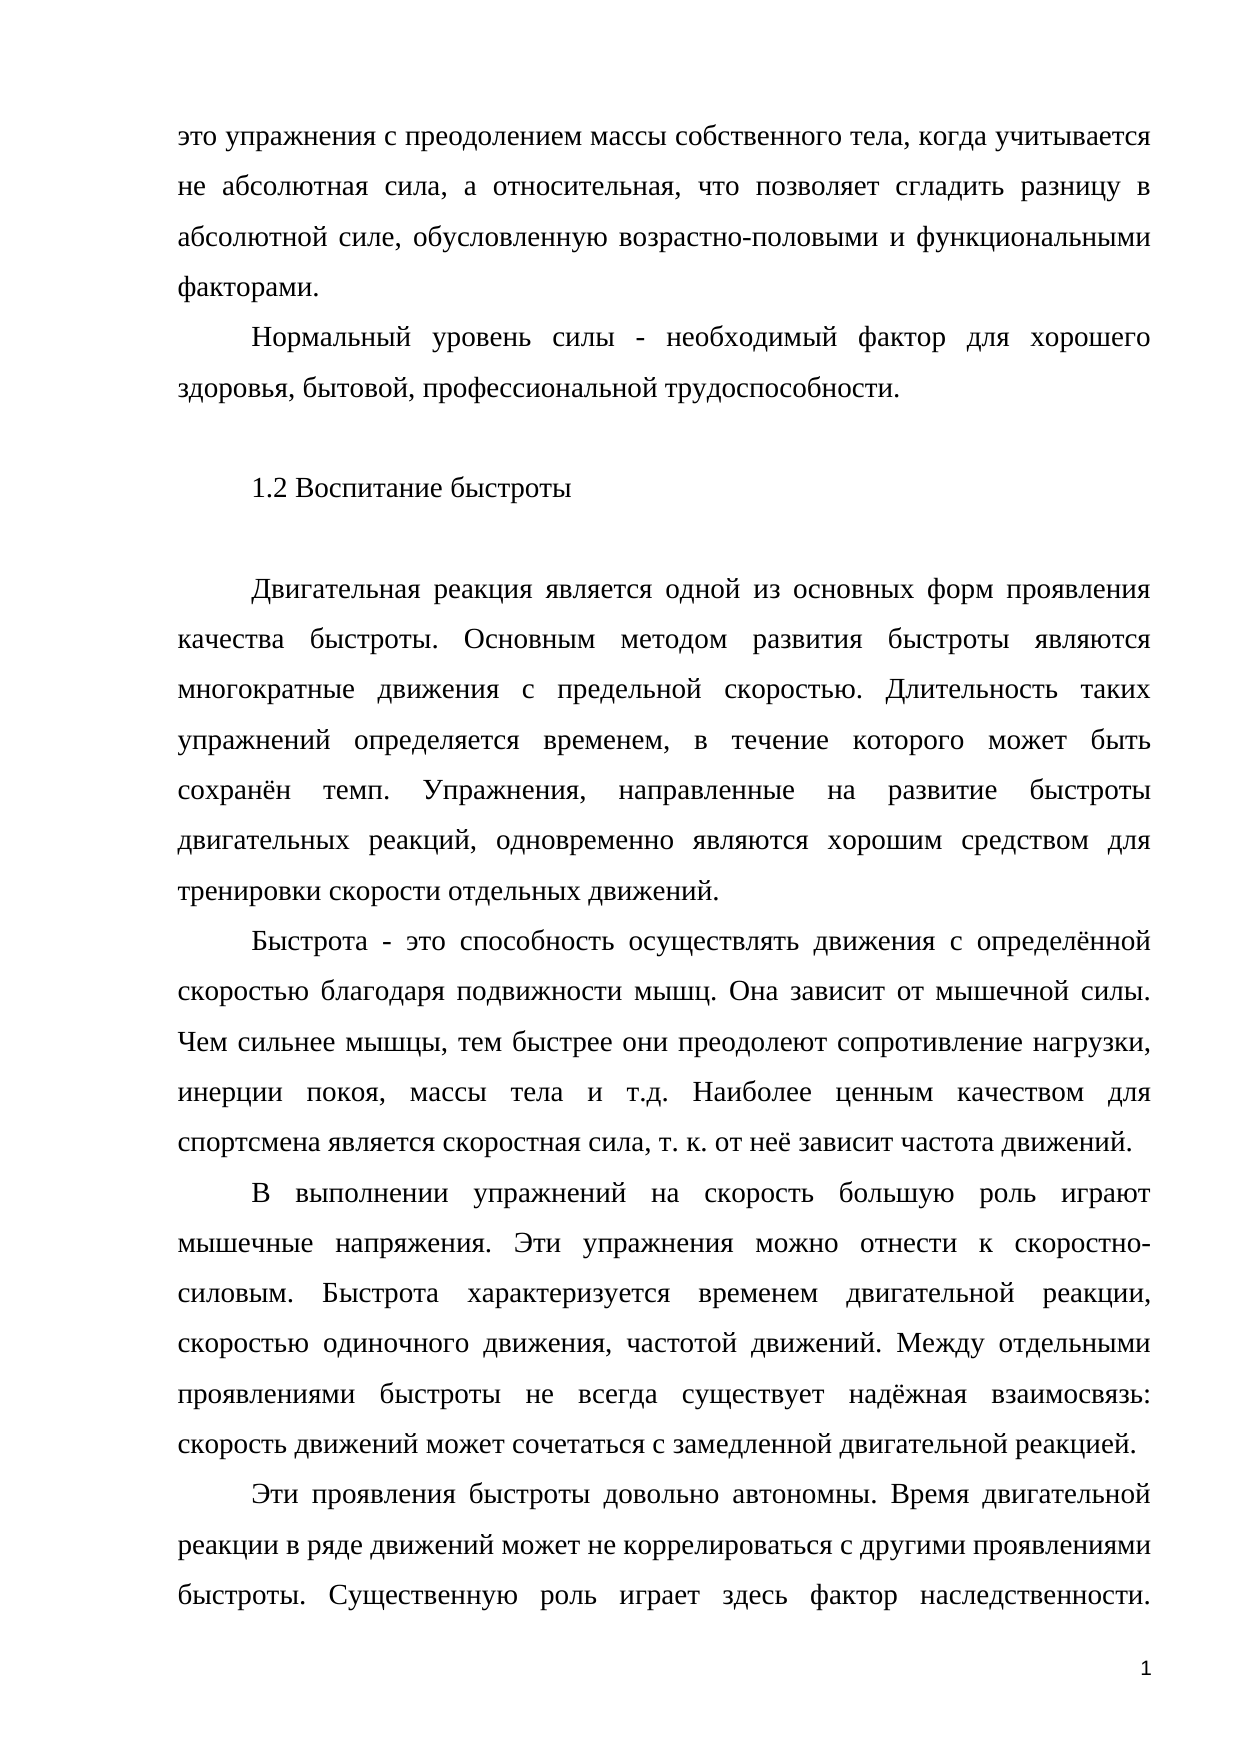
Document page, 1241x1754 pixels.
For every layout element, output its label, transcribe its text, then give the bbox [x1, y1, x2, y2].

text Двигательная реакция является одной из основных форм проявления качества быстроты. Основным методом развития быстроты являются многократные движения с предельной скоростью. Длительность таких упражнений определяется временем, в течение которого может быть сохранён темп. Упражнения, направленные на развитие быстроты двигательных реакций, одновременно являются хорошим средством для тренировки скорости отдельных движений. [177, 571, 1152, 906]
text Быстрота - это способность осуществлять движения с определённой скоростью благодаря подвижности мышц. Она зависит от мышечной силы. Чем сильнее мышцы, тем быстрее они преодолеют сопротивление нагрузки, инерции покоя, массы тела и т.д. Наиболее ценным качеством для спортсмена является скоростная сила, т. к. от неё зависит частота движений. [177, 923, 1152, 1158]
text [177, 1477, 1152, 1611]
text Нормальный уровень силы - необходимый фактор для хорошего здоровья, бытовой, профессиональной трудоспособности. [177, 319, 1152, 403]
text 1.2 Воспитание быстроты [177, 470, 1152, 504]
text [177, 118, 1152, 303]
text В выполнении упражнений на скорость большую роль играют мышечные напряжения. Эти упражнения можно отнести к скоростно-силовым. Быстрота характеризуется временем двигательной реакции, скоростью одиночного движения, частотой движений. Между отдельными проявлениями быстроты не всегда существует надёжная взаимосвязь: скорость движений может сочетаться с замедленной двигательной реакцией. [177, 1175, 1152, 1460]
